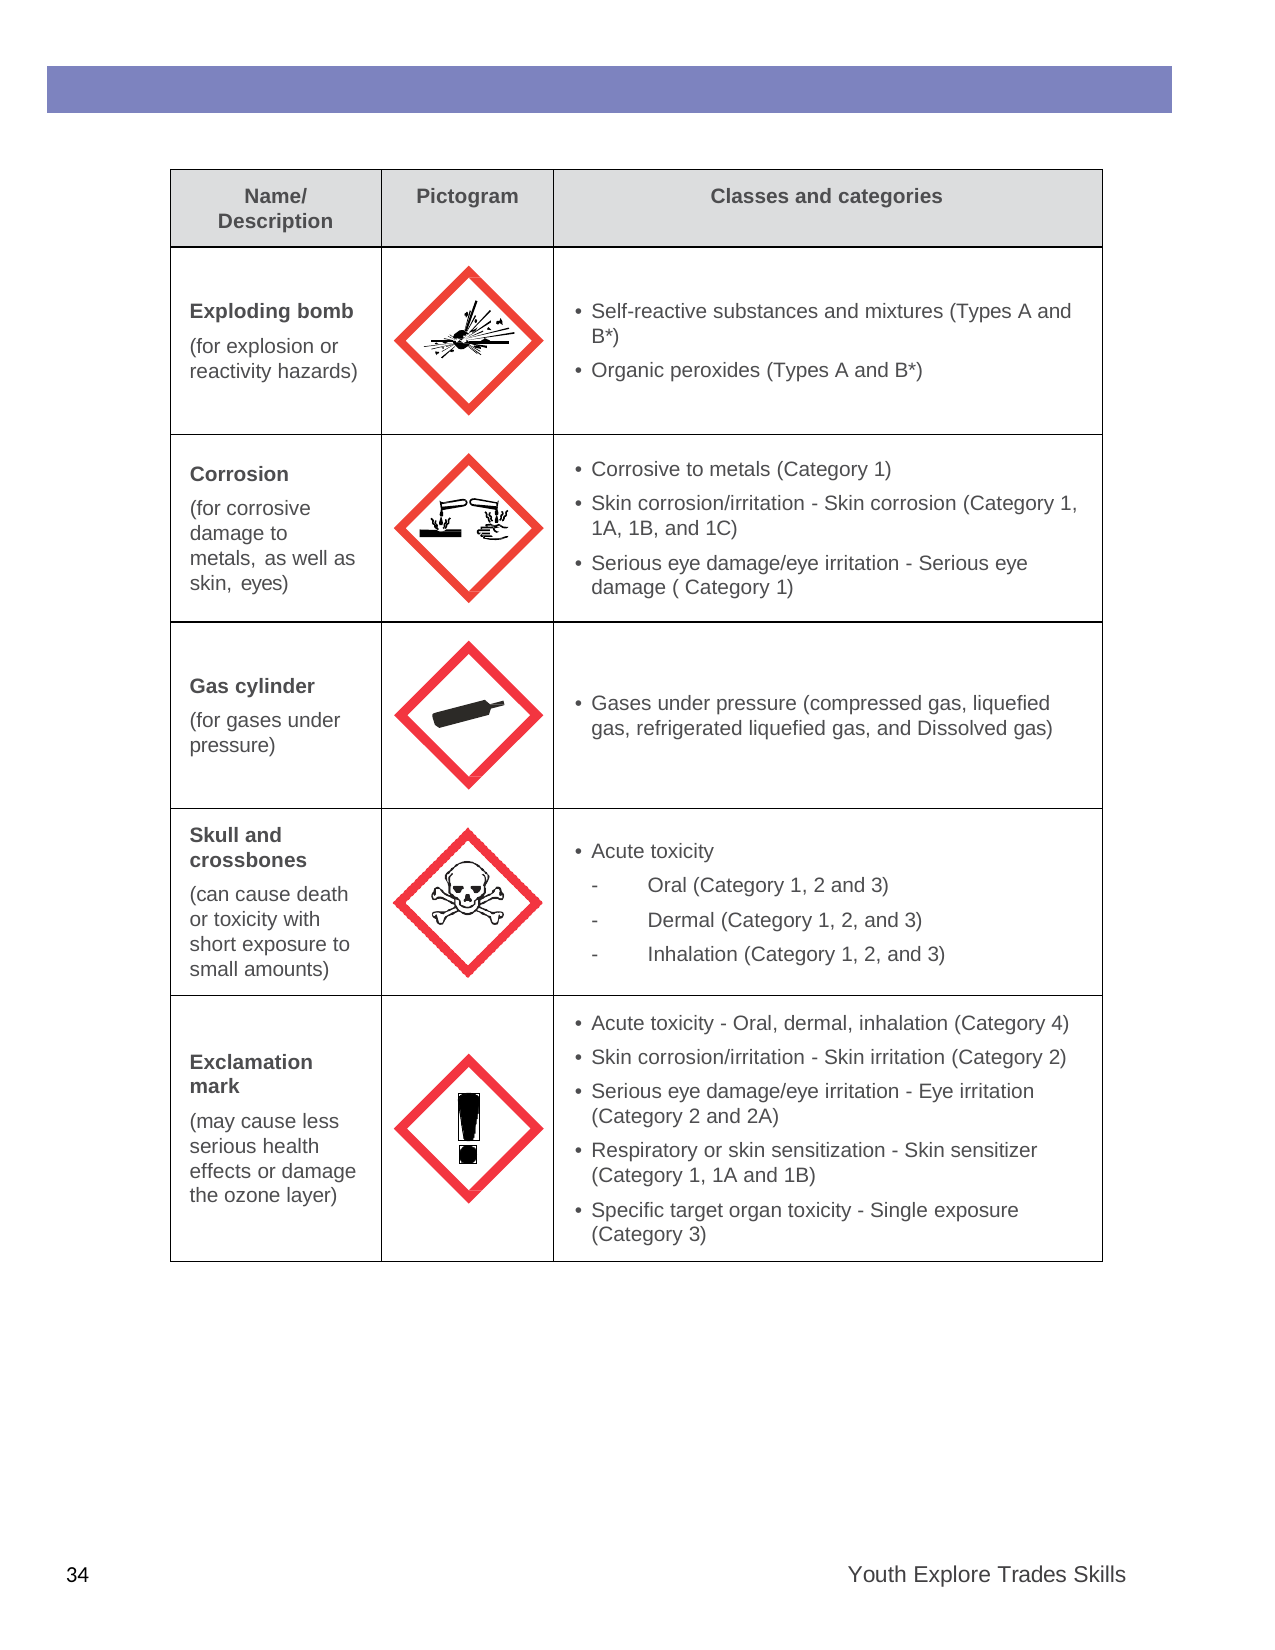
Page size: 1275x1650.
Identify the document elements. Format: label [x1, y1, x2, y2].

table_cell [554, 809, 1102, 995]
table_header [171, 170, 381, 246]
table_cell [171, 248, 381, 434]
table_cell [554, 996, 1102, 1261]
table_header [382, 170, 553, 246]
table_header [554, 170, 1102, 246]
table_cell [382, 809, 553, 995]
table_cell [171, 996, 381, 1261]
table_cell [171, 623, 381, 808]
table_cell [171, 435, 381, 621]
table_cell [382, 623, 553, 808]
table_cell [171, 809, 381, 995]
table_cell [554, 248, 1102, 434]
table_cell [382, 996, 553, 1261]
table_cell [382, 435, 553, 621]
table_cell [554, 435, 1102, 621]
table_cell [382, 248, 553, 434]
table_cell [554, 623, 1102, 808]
picture [392, 827, 543, 978]
